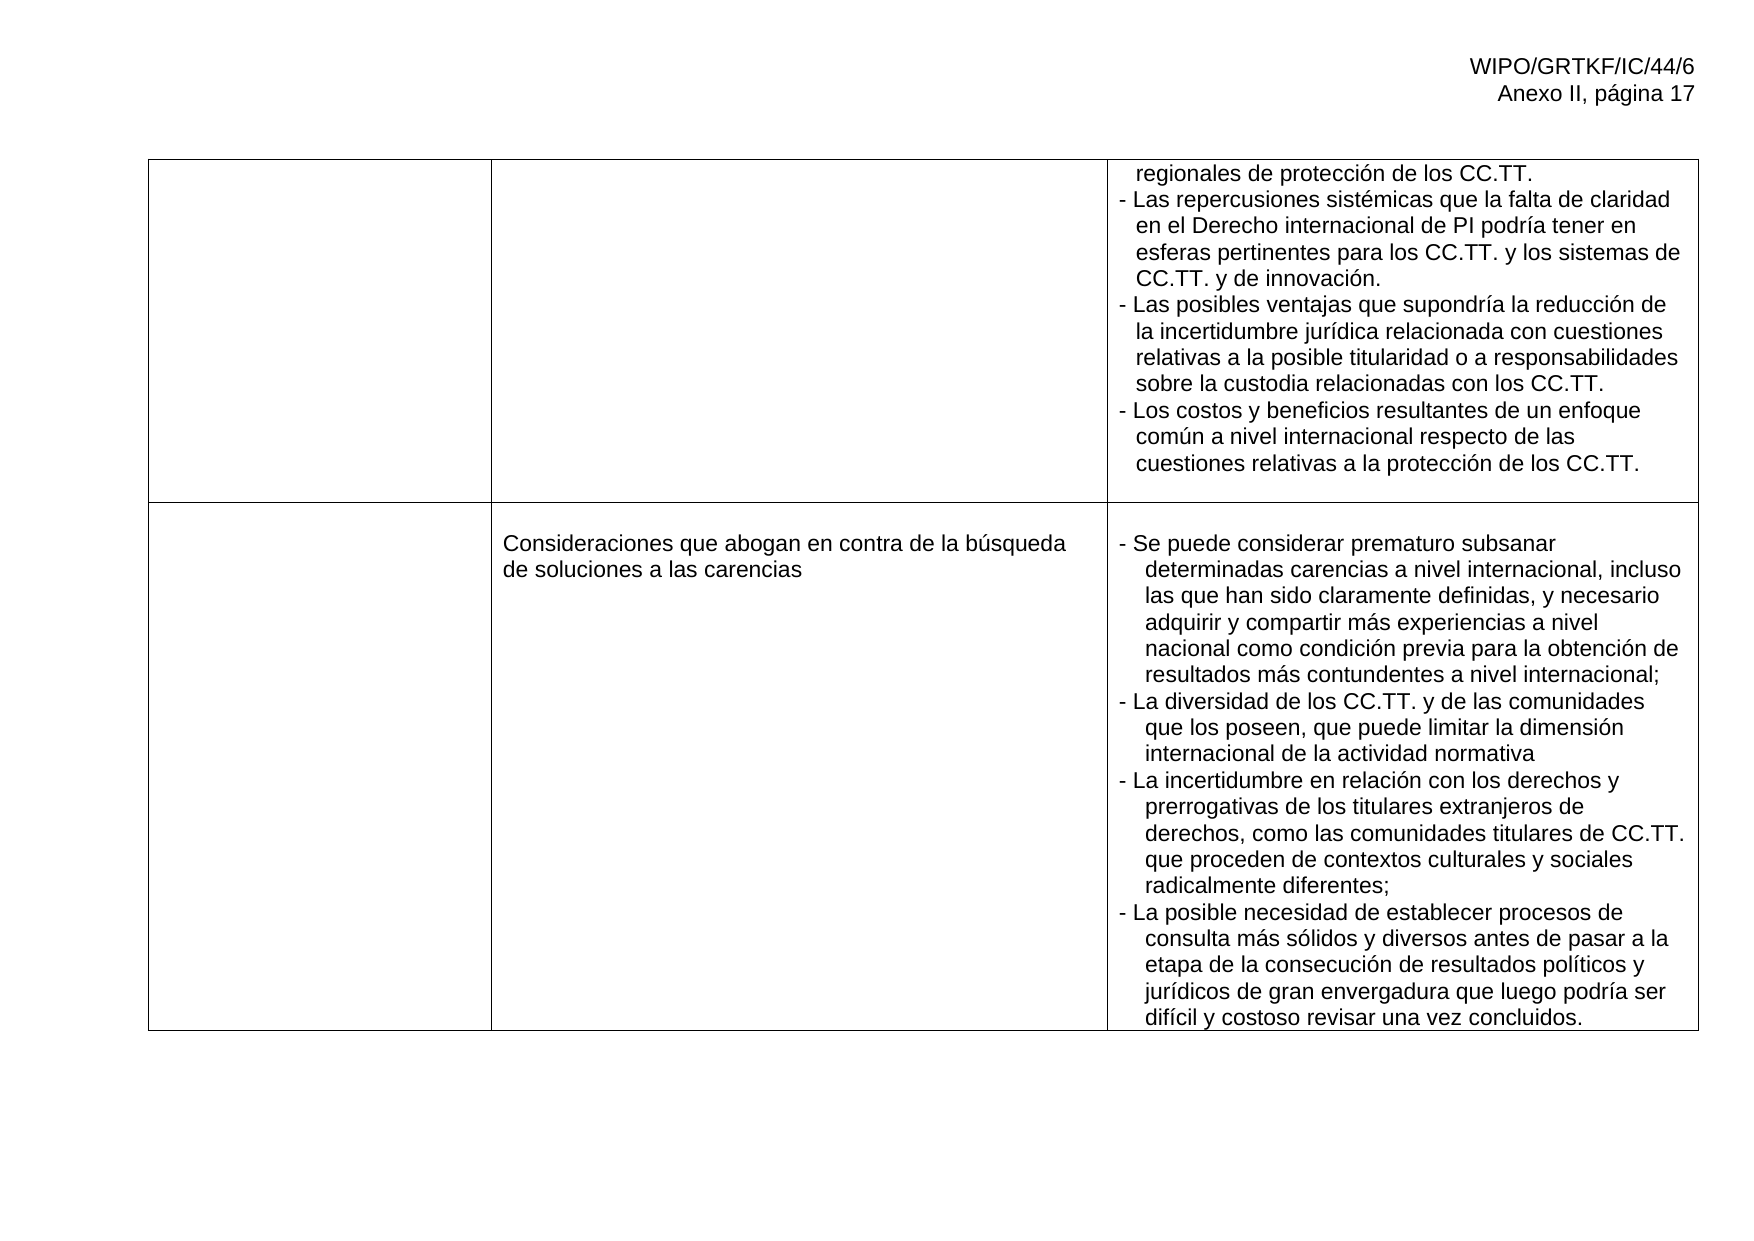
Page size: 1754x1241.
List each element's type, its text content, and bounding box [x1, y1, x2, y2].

table_cell - Se puede considerar prematuro subsanar determinadas carencias a nivel internacional, incluso las que han sido claramente definidas, y necesario adquirir y compartir más experiencias a nivel nacional como condición previa para la obtención de resultados más contundentes a nivel internacional; - La diversidad de los CC.TT. y de las comunidades que los poseen, que puede limitar la dimensión internacional de la actividad normativa - La incertidumbre en relación con los derechos y prerrogativas de los titulares extranjeros de derechos, como las comunidades titulares de CC.TT. que proceden de contextos culturales y sociales radicalmente diferentes; - La posible necesidad de establecer procesos de consulta más sólidos y diversos antes de pasar a la etapa de la consecución de resultados políticos y jurídicos de gran envergadura que luego podría ser difícil y costoso revisar una vez concluidos. [1108, 503, 1698, 1030]
table_cell [149, 160, 491, 502]
table_cell Consideraciones que abogan en contra de la búsqueda de soluciones a las carencias [492, 503, 1107, 1030]
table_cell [1108, 160, 1698, 502]
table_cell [492, 160, 1107, 502]
table_cell [149, 503, 491, 1030]
